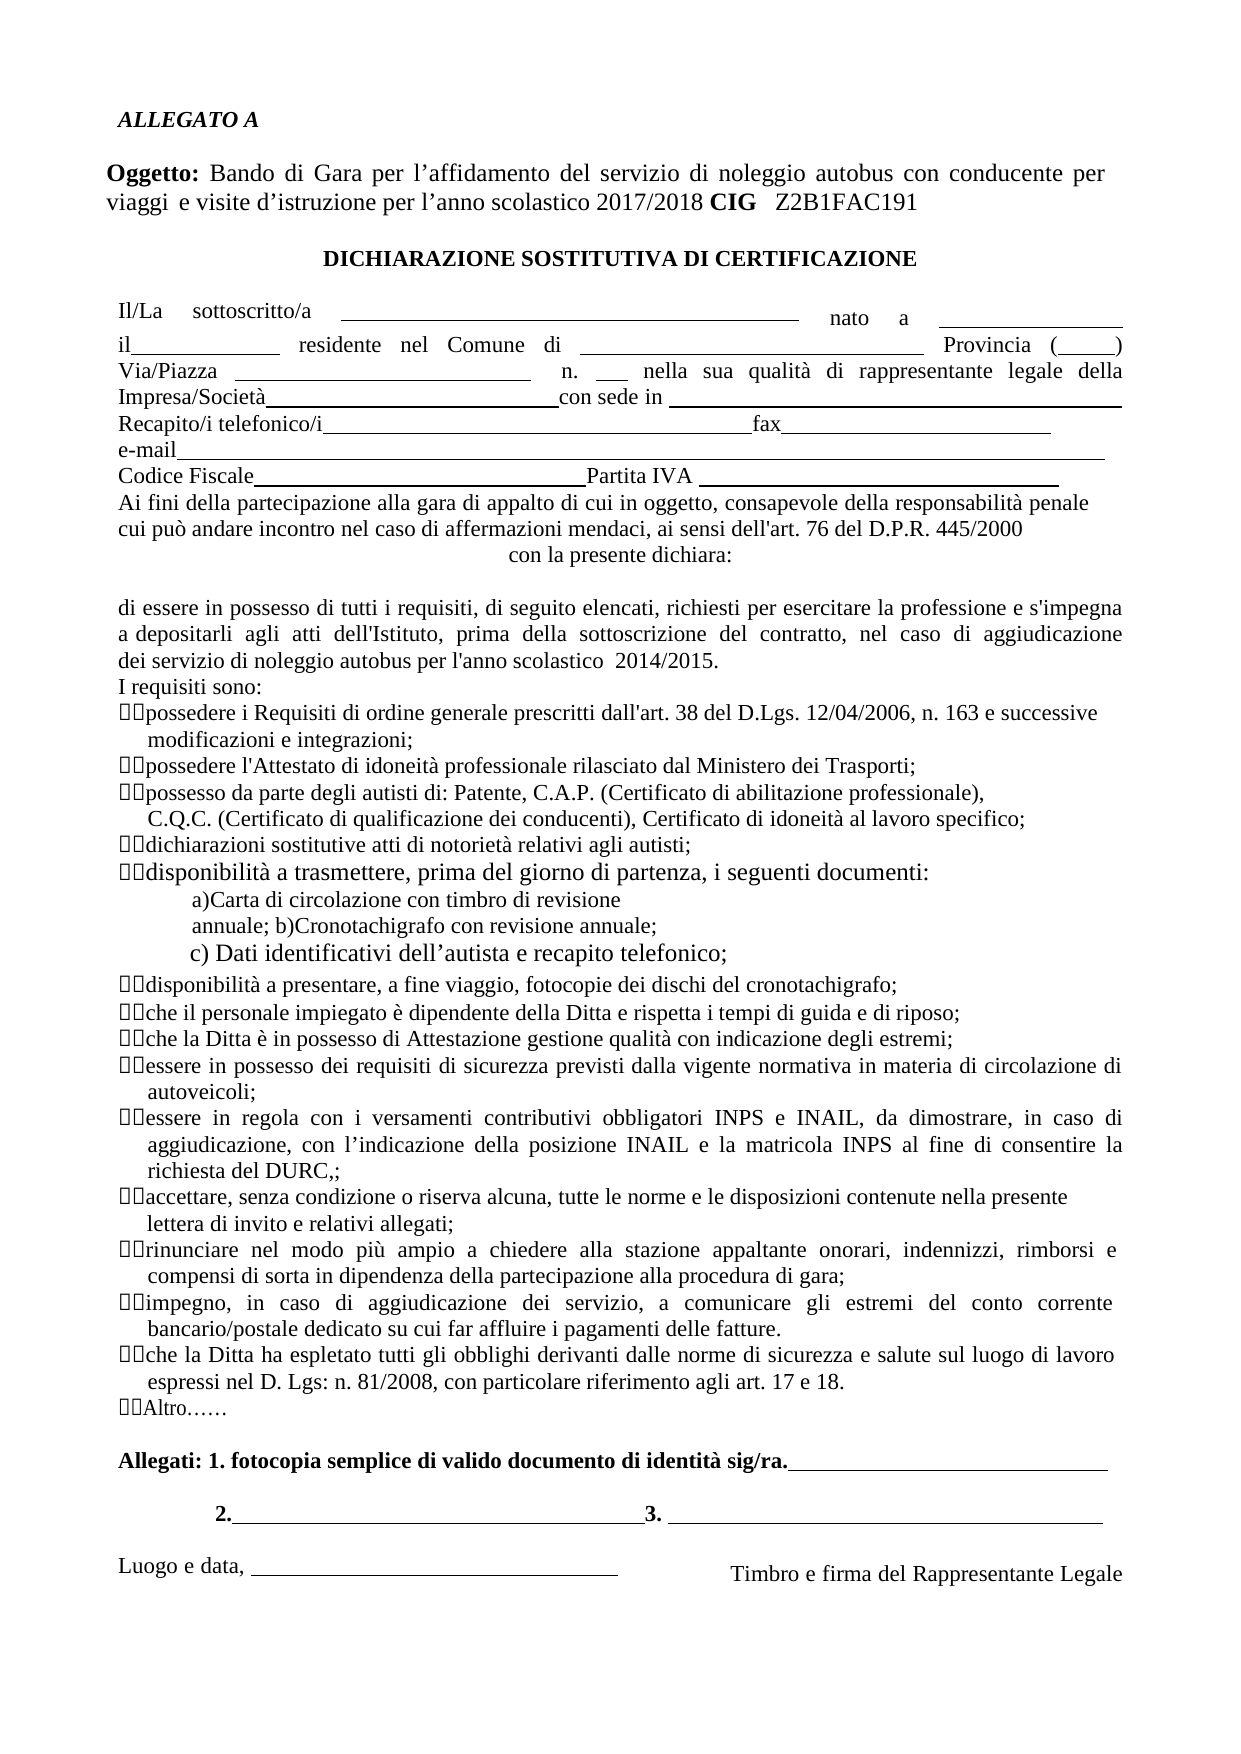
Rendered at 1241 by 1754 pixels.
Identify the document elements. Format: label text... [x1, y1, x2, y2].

text espressi nel D. Lgs: n. 81/2008, con particolare riferimento agli art. 17 e 18. [106, 1368, 886, 1394]
text impegno, in caso di aggiudicazione dei servizio, a comunicare gli estremi del conto corrente bancario/postale dedicato su cui far affluire i pagamenti delle fatture. [118, 1289, 1123, 1342]
text possedere i Requisiti di ordine generale prescritti dall'art. 38 del D.Lgs. 12/04/2006, n. 163 e successive modificazioni e integrazioni; [118, 699, 1123, 752]
text essere in regola con i versamenti contributivi obbligatori INPS e INAIL, da dimostrare, in caso di aggiudicazione, con l’indicazione della posizione INAIL e la matricola INPS al fine di consentire la richiesta del DURC,; [118, 1105, 1123, 1183]
text Impresa/Società con sede in Recapito/i telefonico/i fax [118, 383, 1122, 436]
text possesso da parte degli autisti di: Patente, C.A.P. (Certificato di abilitazione professionale), C.Q.C. (Certificato di qualificazione dei conducenti), Certificato di idoneità al lavoro specifico; [118, 779, 1048, 831]
text rinunciare nel modo più ampio a chiedere alla stazione appaltante onorari, indennizzi, rimborsi e compensi di sorta in dipendenza della partecipazione alla procedura di gara; [118, 1236, 1123, 1289]
text disponibilità a presentare, a fine viaggio, fotocopie dei dischi del cronotachigrafo; [118, 968, 1134, 999]
text che il personale impiegato è dipendente della Ditta e rispetta i tempi di guida e di riposo; [118, 999, 1134, 1025]
text il [118, 331, 280, 357]
subtitle disponibilità a trasmettere, prima del giorno di partenza, i seguenti documenti: [118, 857, 1134, 886]
text con la presente dichiara: [106, 542, 1134, 568]
text nella sua qualità di rappresentante legale della [643, 357, 1134, 383]
text Timbro e firma del Rappresentante Legale [730, 1559, 1134, 1586]
text che la Ditta è in possesso di Attestazione gestione qualità con indicazione degli estremi; [118, 1025, 1134, 1052]
text Via/Piazza [118, 357, 531, 383]
text n. [561, 357, 628, 383]
text I requisiti sono: [118, 673, 1134, 699]
subtitle Allegati: 1. fotocopia semplice di valido documento di identità sig/ra. [118, 1447, 1134, 1473]
text 2. 3. [215, 1500, 1134, 1526]
text dichiarazioni sostitutive atti di notorietà relativi agli autisti; [118, 831, 1134, 857]
text Altro…… [118, 1394, 1134, 1420]
subtitle ALLEGATO A [118, 106, 1134, 132]
text Luogo e data, [118, 1552, 618, 1578]
subtitle c) Dati identificativi dell’autista e recapito telefonico; [189, 939, 1134, 968]
text Oggetto: Bando di Gara per l’affidamento del servizio di noleggio autobus con conducente per viaggi e visite d’istruzione per l’anno scolastico 2017/2018 CIG Z2B1FAC191 [106, 158, 1134, 216]
text Il/La sottoscritto/a [118, 297, 800, 323]
text DICHIARAZIONE SOSTITUTIVA DI CERTIFICAZIONE [323, 244, 1134, 271]
text residente nel Comune di [299, 331, 924, 357]
text possedere l'Attestato di idoneità professionale rilasciato dal Ministero dei Trasporti; [118, 752, 1134, 778]
text che la Ditta ha espletato tutti gli obblighi derivanti dalle norme di sicurezza e salute sul luogo di lavoro [118, 1342, 1134, 1368]
text essere in possesso dei requisiti di sicurezza previsti dalla vigente normativa in materia di circolazione di autoveicoli; [118, 1052, 1134, 1104]
text Provincia ( ) [943, 331, 1134, 357]
list Carta di circolazione con timbro di revisione annuale; b)Cronotachigrafo con revisione annuale; [192, 887, 703, 939]
text e-mail [118, 436, 1134, 462]
text di essere in possesso di tutti i requisiti, di seguito elencati, richiesti per esercitare la professione e s'impegna a depositarli agli atti dell'Istituto, prima della sottoscrizione del contratto, nel caso di aggiudicazione dei servizio di noleggio autobus per l'anno scolastico 2014/2015. [118, 594, 1123, 673]
text nato a [829, 304, 1134, 331]
text Codice Fiscale Partita IVA Ai fini della partecipazione alla gara di appalto di cui in oggetto, consapevole della responsabilità penale cui può andare incontro nel caso di affermazioni mendaci, ai sensi dell'art. 76 del D.P.R. 445/2000 [118, 462, 1123, 542]
text accettare, senza condizione o riserva alcuna, tutte le norme e le disposizioni contenute nella presente lettera di invito e relativi allegati; [118, 1184, 1095, 1236]
